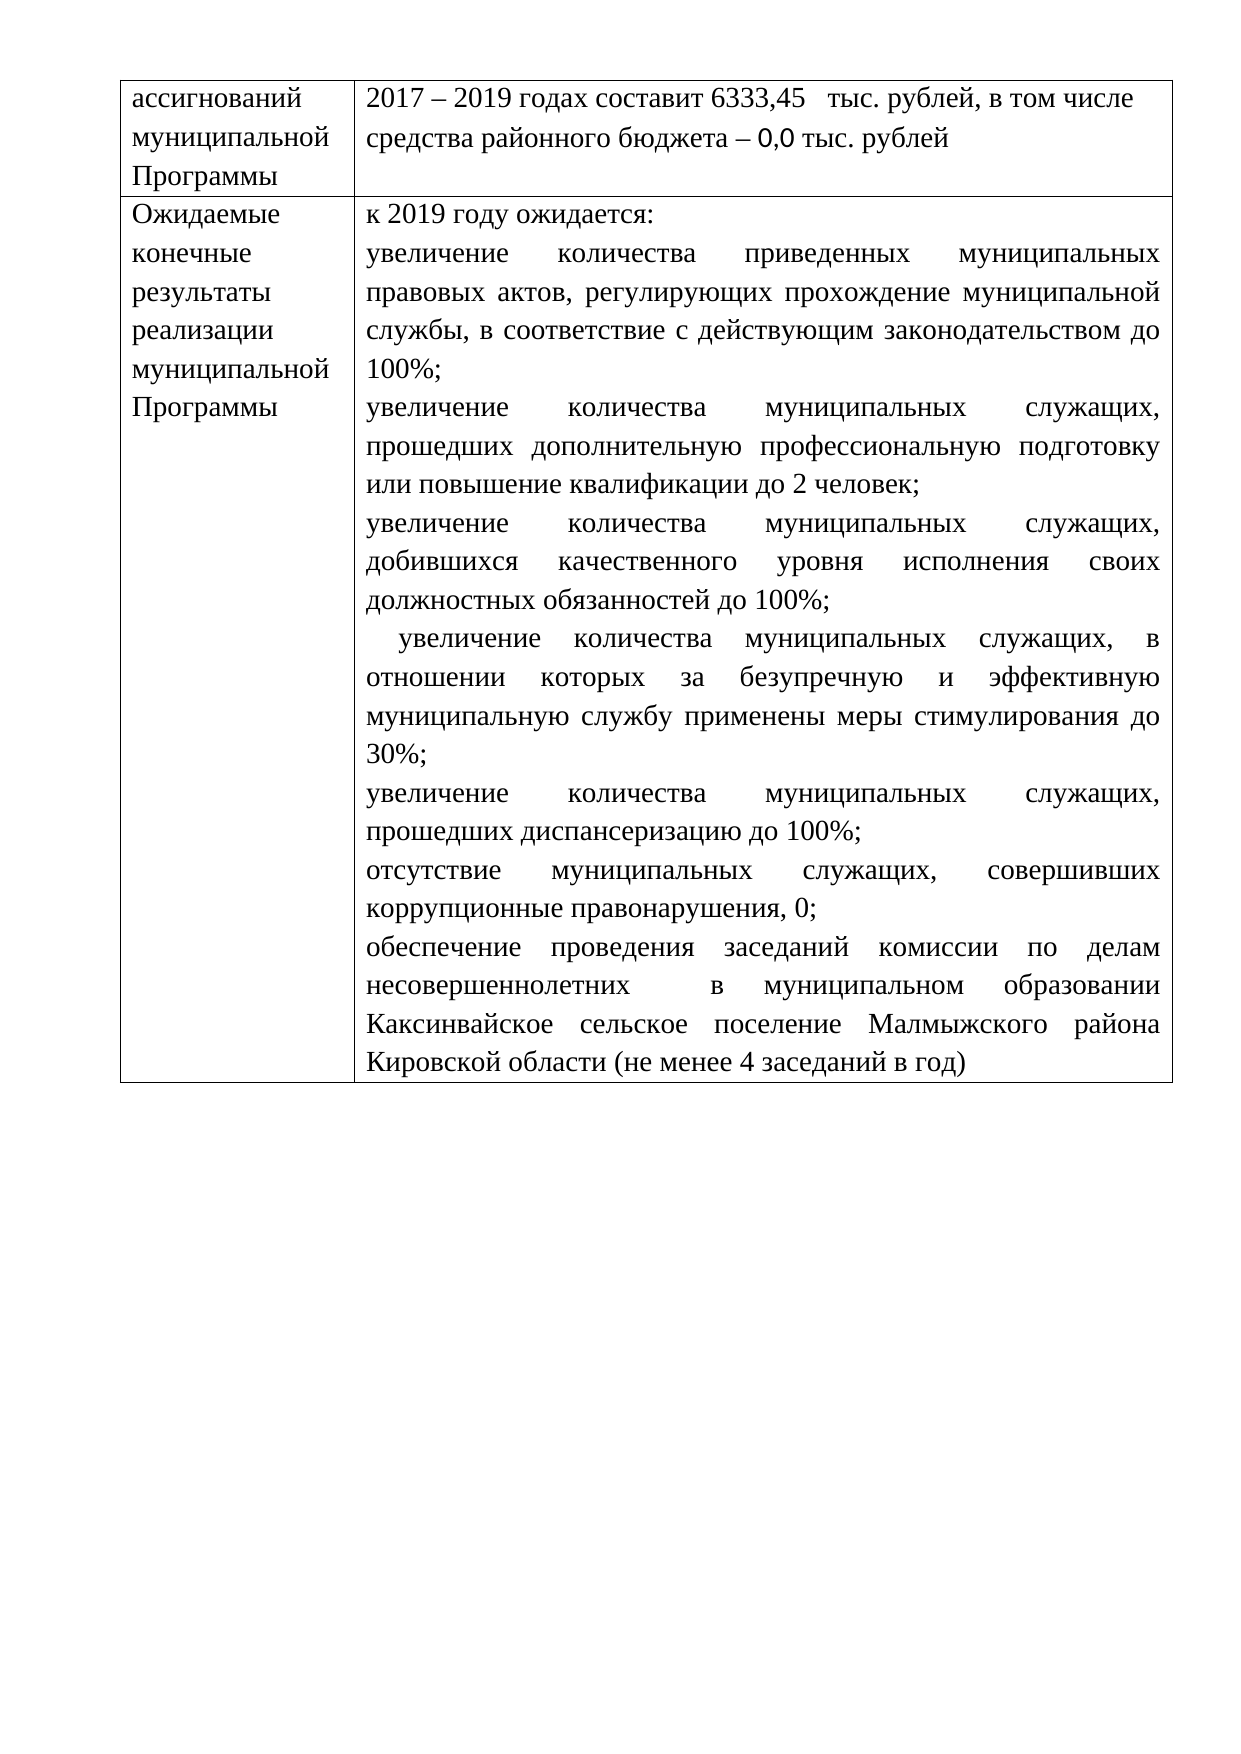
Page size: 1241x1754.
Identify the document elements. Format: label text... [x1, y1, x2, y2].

table_cell к 2019 году ожидается: увеличение количества приведенных муниципальных правовых актов, регулирующих прохождение муниципальной службы, в соответствие с действующим законодательством до 100%; увеличение количества муниципальных служащих, прошедших дополнительную профессиональную подготовку или повышение квалификации до 2 человек; увеличение количества муниципальных служащих, добившихся качественного уровня исполнения своих должностных обязанностей до 100%; увеличение количества муниципальных служащих, в отношении которых за безупречную и эффективную муниципальную службу применены меры стимулирования до 30%; увеличение количества муниципальных служащих, прошедших диспансеризацию до 100%; отсутствие муниципальных служащих, совершивших коррупционные правонарушения, 0; обеспечение проведения заседаний комиссии по делам несовершеннолетних в муниципальном образовании Каксинвайское сельское поселение Малмыжского района Кировской области (не менее 4 заседаний в год) [355, 197, 1172, 1082]
table_cell Ожидаемые конечные результаты реализации муниципальной Программы [121, 197, 354, 1082]
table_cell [355, 81, 1172, 196]
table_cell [121, 81, 354, 196]
